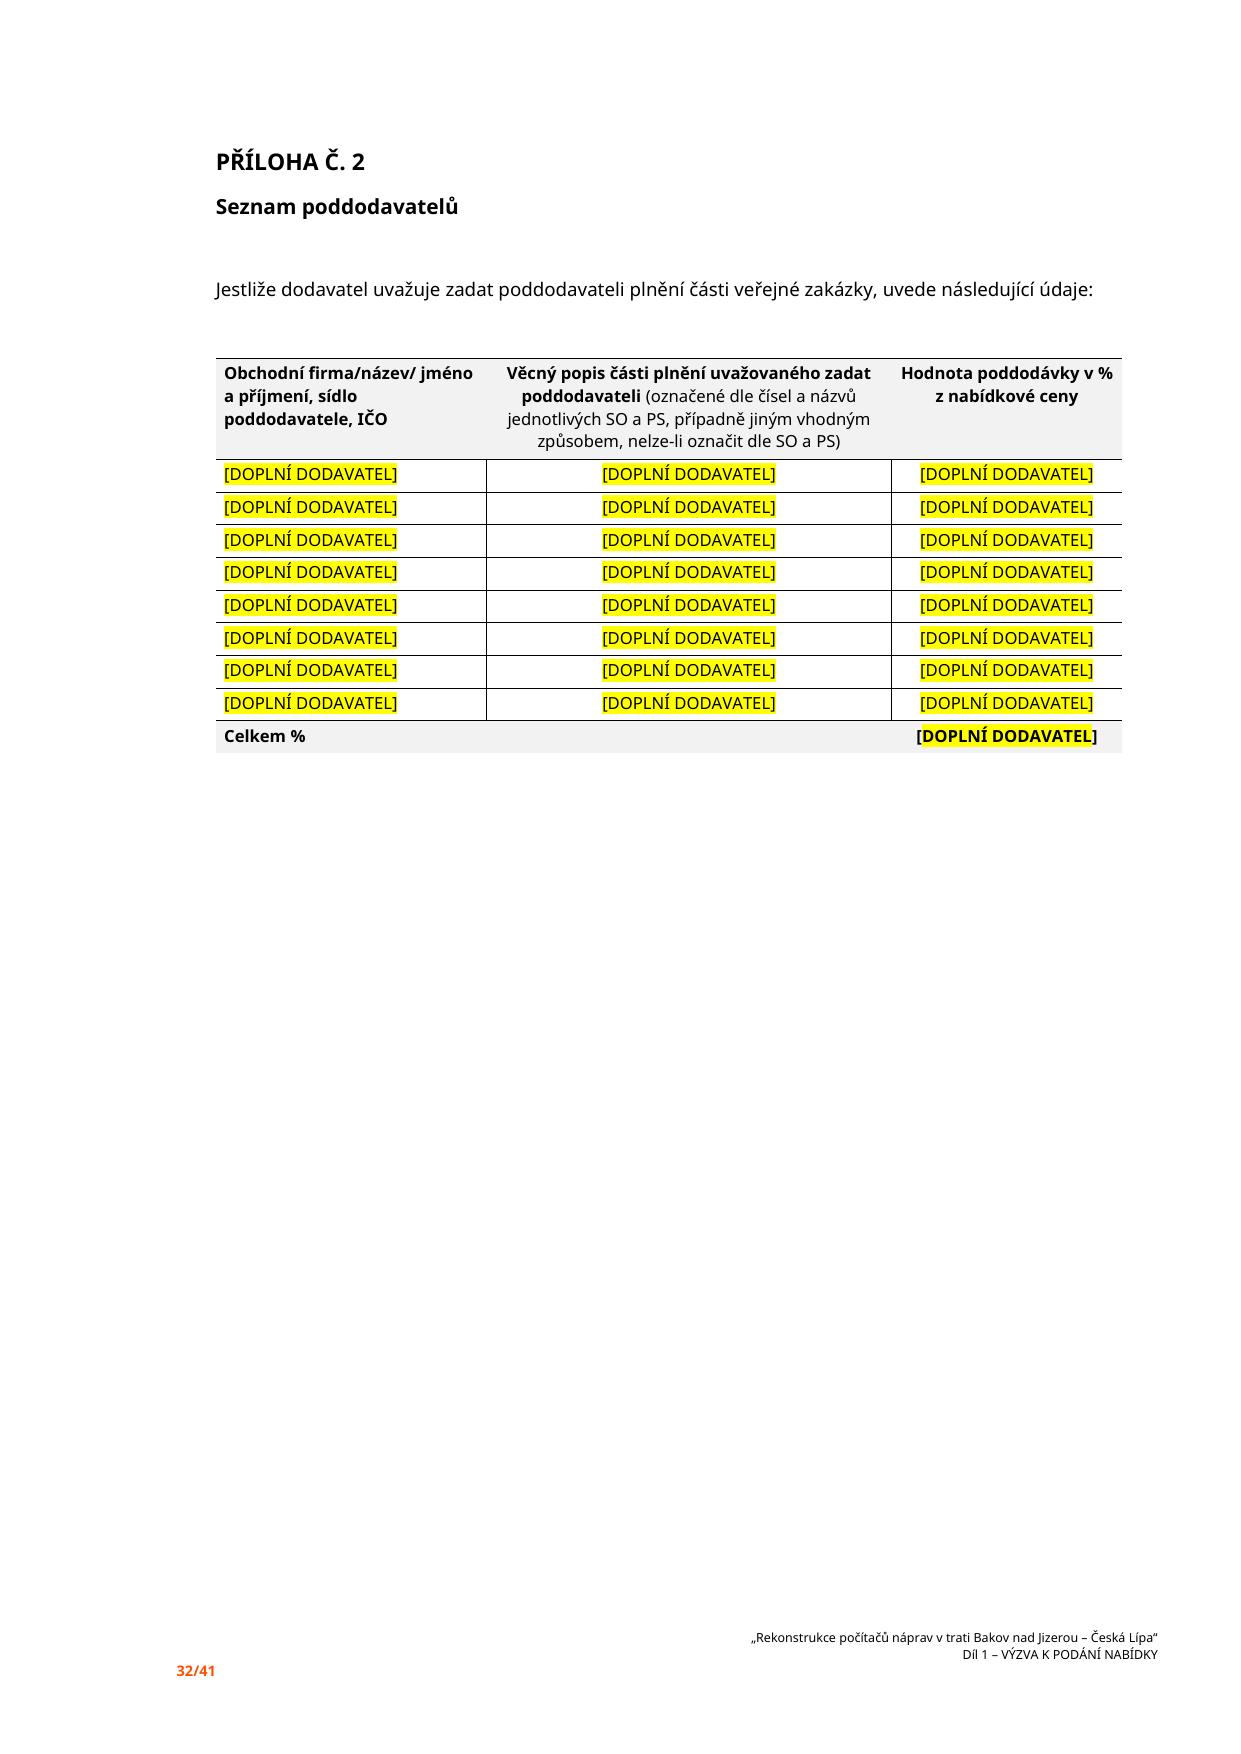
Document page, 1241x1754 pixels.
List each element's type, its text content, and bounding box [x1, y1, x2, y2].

table_cell [DOPLNÍ DODAVATEL] [487, 689, 891, 720]
text Seznam poddodavatelů [216, 192, 1122, 221]
table_cell [DOPLNÍ DODAVATEL] [891, 721, 1122, 753]
table_cell [DOPLNÍ DODAVATEL] [892, 525, 1122, 557]
table_header Věcný popis části plnění uvažovaného zadat poddodavateli (označené dle čísel a názvů jednotlivých SO a PS, případně jiným vhodným způsobem, nelze-li označit dle SO a PS) [486, 359, 891, 459]
table_cell [DOPLNÍ DODAVATEL] [892, 591, 1122, 622]
table_cell [DOPLNÍ DODAVATEL] [892, 689, 1122, 720]
table_cell [DOPLNÍ DODAVATEL] [216, 493, 486, 524]
table_cell [DOPLNÍ DODAVATEL] [216, 656, 486, 688]
table_cell Celkem % [216, 721, 486, 753]
table_cell [DOPLNÍ DODAVATEL] [487, 493, 891, 524]
table_header Hodnota poddodávky v % z nabídkové ceny [891, 359, 1122, 459]
table_cell [DOPLNÍ DODAVATEL] [487, 623, 891, 655]
table_cell [DOPLNÍ DODAVATEL] [892, 460, 1122, 491]
table_cell [DOPLNÍ DODAVATEL] [216, 460, 486, 491]
table_cell [DOPLNÍ DODAVATEL] [487, 525, 891, 557]
table_cell [DOPLNÍ DODAVATEL] [892, 558, 1122, 589]
table_cell [DOPLNÍ DODAVATEL] [216, 591, 486, 622]
table_cell [DOPLNÍ DODAVATEL] [487, 558, 891, 589]
table_cell [DOPLNÍ DODAVATEL] [216, 525, 486, 557]
table_cell [DOPLNÍ DODAVATEL] [487, 656, 891, 688]
table_cell [DOPLNÍ DODAVATEL] [216, 558, 486, 589]
text Jestliže dodavatel uvažuje zadat poddodavateli plnění části veřejné zakázky, uvede následující údaje: [216, 277, 1122, 302]
table_header Obchodní firma/název/ jméno a příjmení, sídlo poddodavatele, IČO [216, 359, 486, 459]
table_cell [486, 721, 891, 753]
table_cell [DOPLNÍ DODAVATEL] [487, 591, 891, 622]
table_cell [DOPLNÍ DODAVATEL] [892, 656, 1122, 688]
text Příloha č. 2 [216, 146, 1122, 177]
table_cell [DOPLNÍ DODAVATEL] [487, 460, 891, 491]
table_cell [DOPLNÍ DODAVATEL] [216, 689, 486, 720]
table_cell [DOPLNÍ DODAVATEL] [892, 493, 1122, 524]
table_cell [DOPLNÍ DODAVATEL] [216, 623, 486, 655]
table_cell [DOPLNÍ DODAVATEL] [892, 623, 1122, 655]
